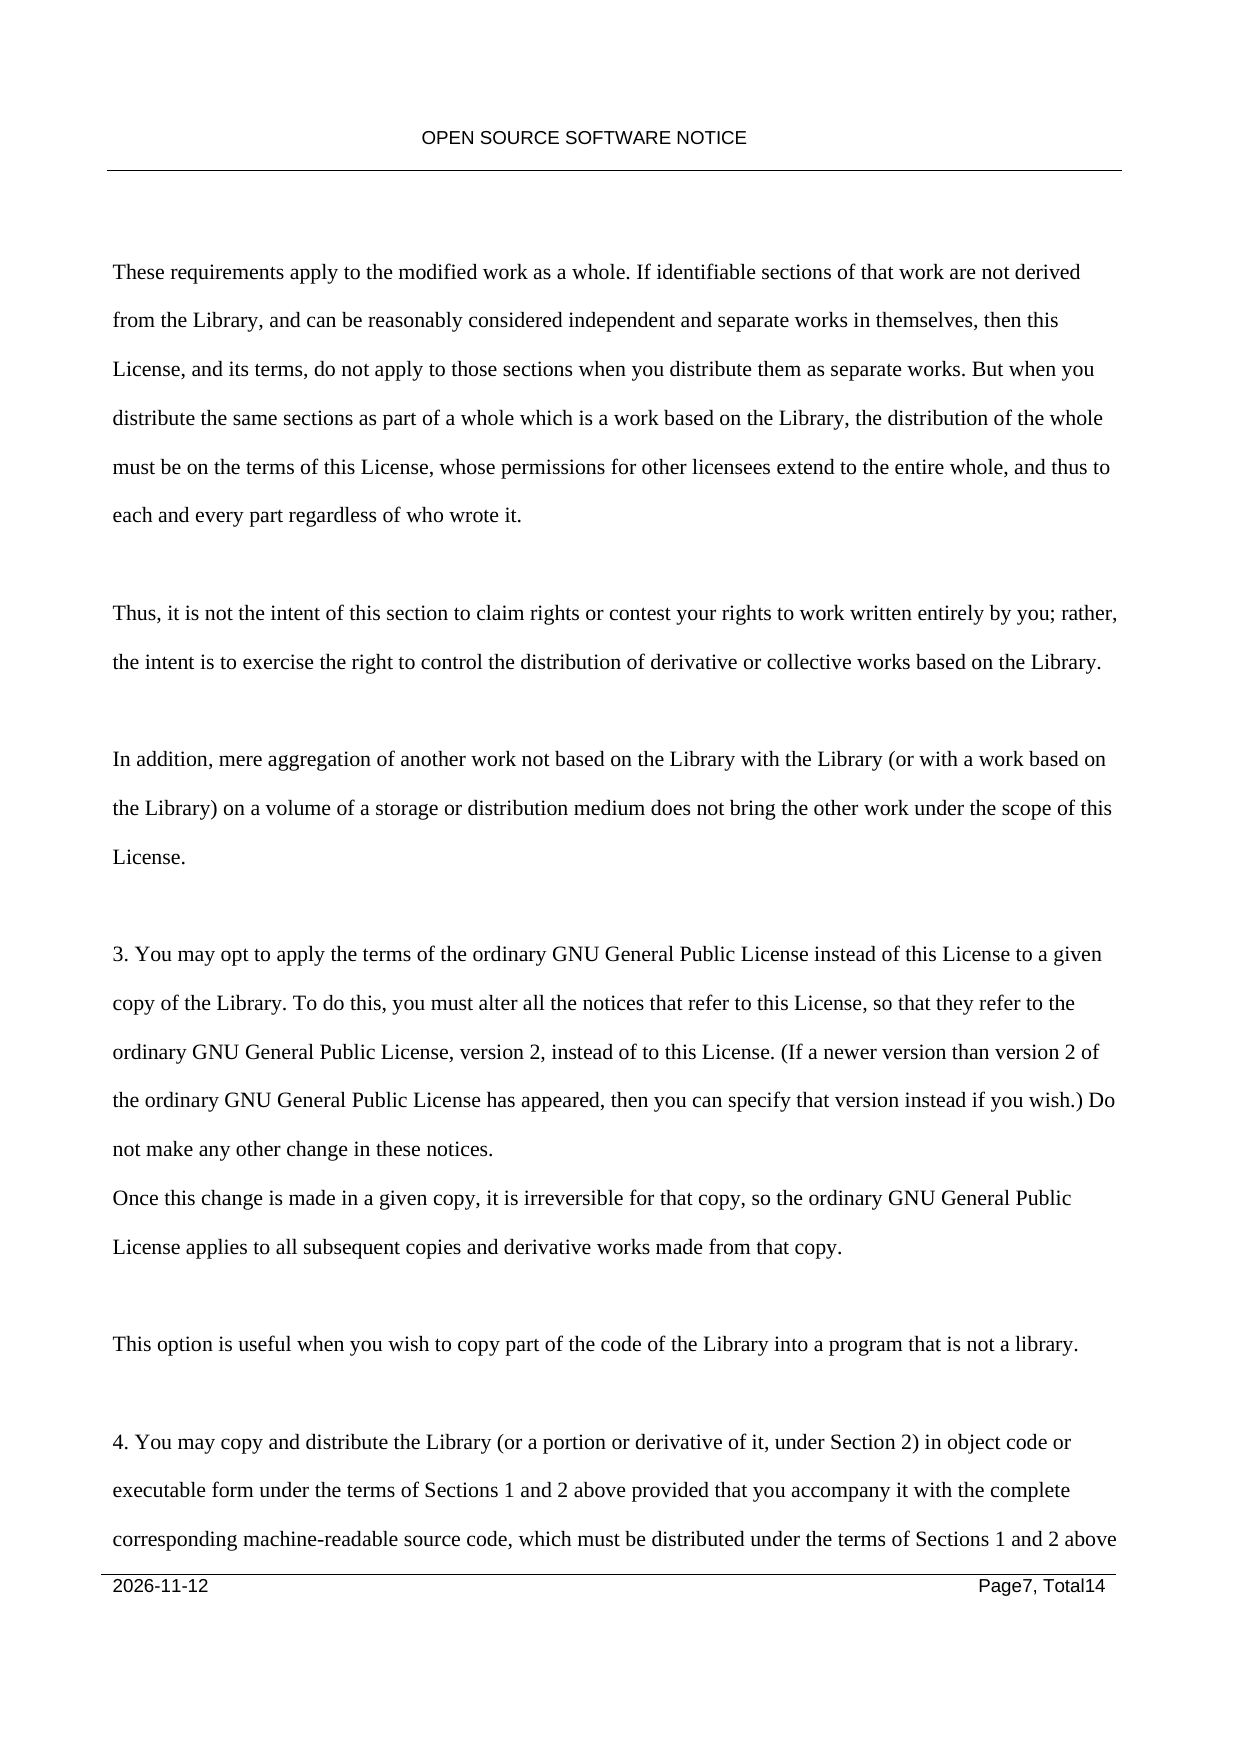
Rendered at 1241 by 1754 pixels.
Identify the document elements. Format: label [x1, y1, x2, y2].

text [112, 206, 1128, 1555]
